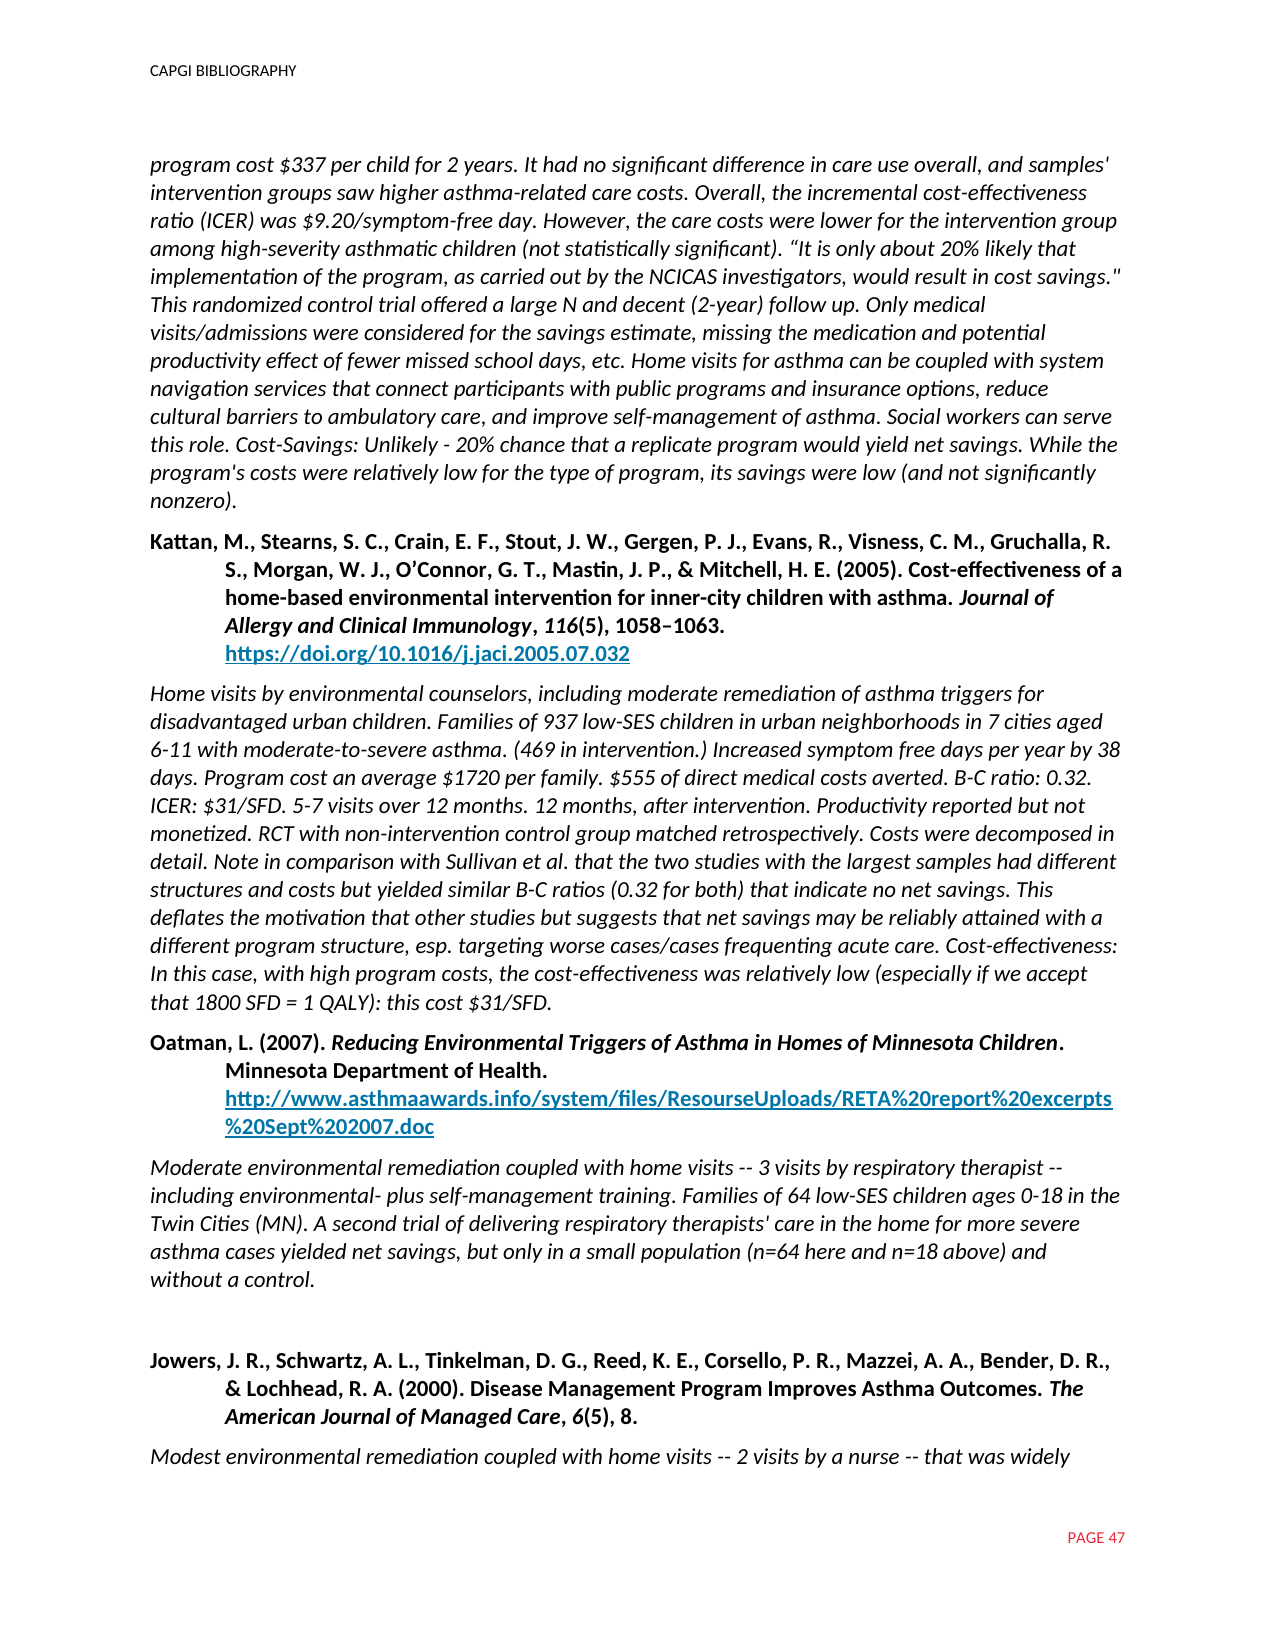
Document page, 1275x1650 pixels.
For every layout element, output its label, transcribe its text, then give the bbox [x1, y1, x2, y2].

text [150, 150, 1125, 514]
text Moderate environmental remediation coupled with home visits -- 3 visits by respiratory therapist -- including environmental- plus self-management training. Families of 64 low-SES children ages 0-18 in the Twin Cities (MN). A second trial of delivering respiratory therapists' care in the home for more severe asthma cases yielded net savings, but only in a small population (n=64 here and n=18 above) and without a control. [150, 1153, 1125, 1293]
text Home visits by environmental counselors, including moderate remediation of asthma triggers for disadvantaged urban children. Families of 937 low-SES children in urban neighborhoods in 7 cities aged 6-11 with moderate-to-severe asthma. (469 in intervention.) Increased symptom free days per year by 38 days. Program cost an average $1720 per family. $555 of direct medical costs averted. B-C ratio: 0.32. ICER: $31/SFD. 5-7 visits over 12 months. 12 months, after intervention. Productivity reported but not monetized. RCT with non-intervention control group matched retrospectively. Costs were decomposed in detail. Note in comparison with Sullivan et al. that the two studies with the largest samples had different structures and costs but yielded similar B-C ratios (0.32 for both) that indicate no net savings. This deflates the motivation that other studies but suggests that net savings may be reliably attained with a different program structure, esp. targeting worse cases/cases frequenting acute care. Cost-effectiveness: In this case, with high program costs, the cost-effectiveness was relatively low (especially if we accept that 1800 SFD = 1 QALY): this cost $31/SFD. [150, 679, 1125, 1016]
text Jowers, J. R., Schwartz, A. L., Tinkelman, D. G., Reed, K. E., Corsello, P. R., Mazzei, A. A., Bender, D. R., & Lochhead, R. A. (2000). Disease Management Program Improves Asthma Outcomes. The American Journal of Managed Care, 6(5), 8. [150, 1346, 1125, 1430]
text Oatman, L. (2007). Reducing Environmental Triggers of Asthma in Homes of Minnesota Children. Minnesota Department of Health. http://www.asthmaawards.info/system/files/ResourseUploads/RETA%20report%20excerpts%20Sept%202007.doc [150, 1028, 1125, 1140]
text Kattan, M., Stearns, S. C., Crain, E. F., Stout, J. W., Gergen, P. J., Evans, R., Visness, C. M., Gruchalla, R. S., Morgan, W. J., O’Connor, G. T., Mastin, J. P., & Mitchell, H. E. (2005). Cost-effectiveness of a home-based environmental intervention for inner-city children with asthma. Journal of Allergy and Clinical Immunology, 116(5), 1058–1063. https://doi.org/10.1016/j.jaci.2005.07.032 [150, 527, 1125, 667]
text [150, 1442, 1125, 1470]
